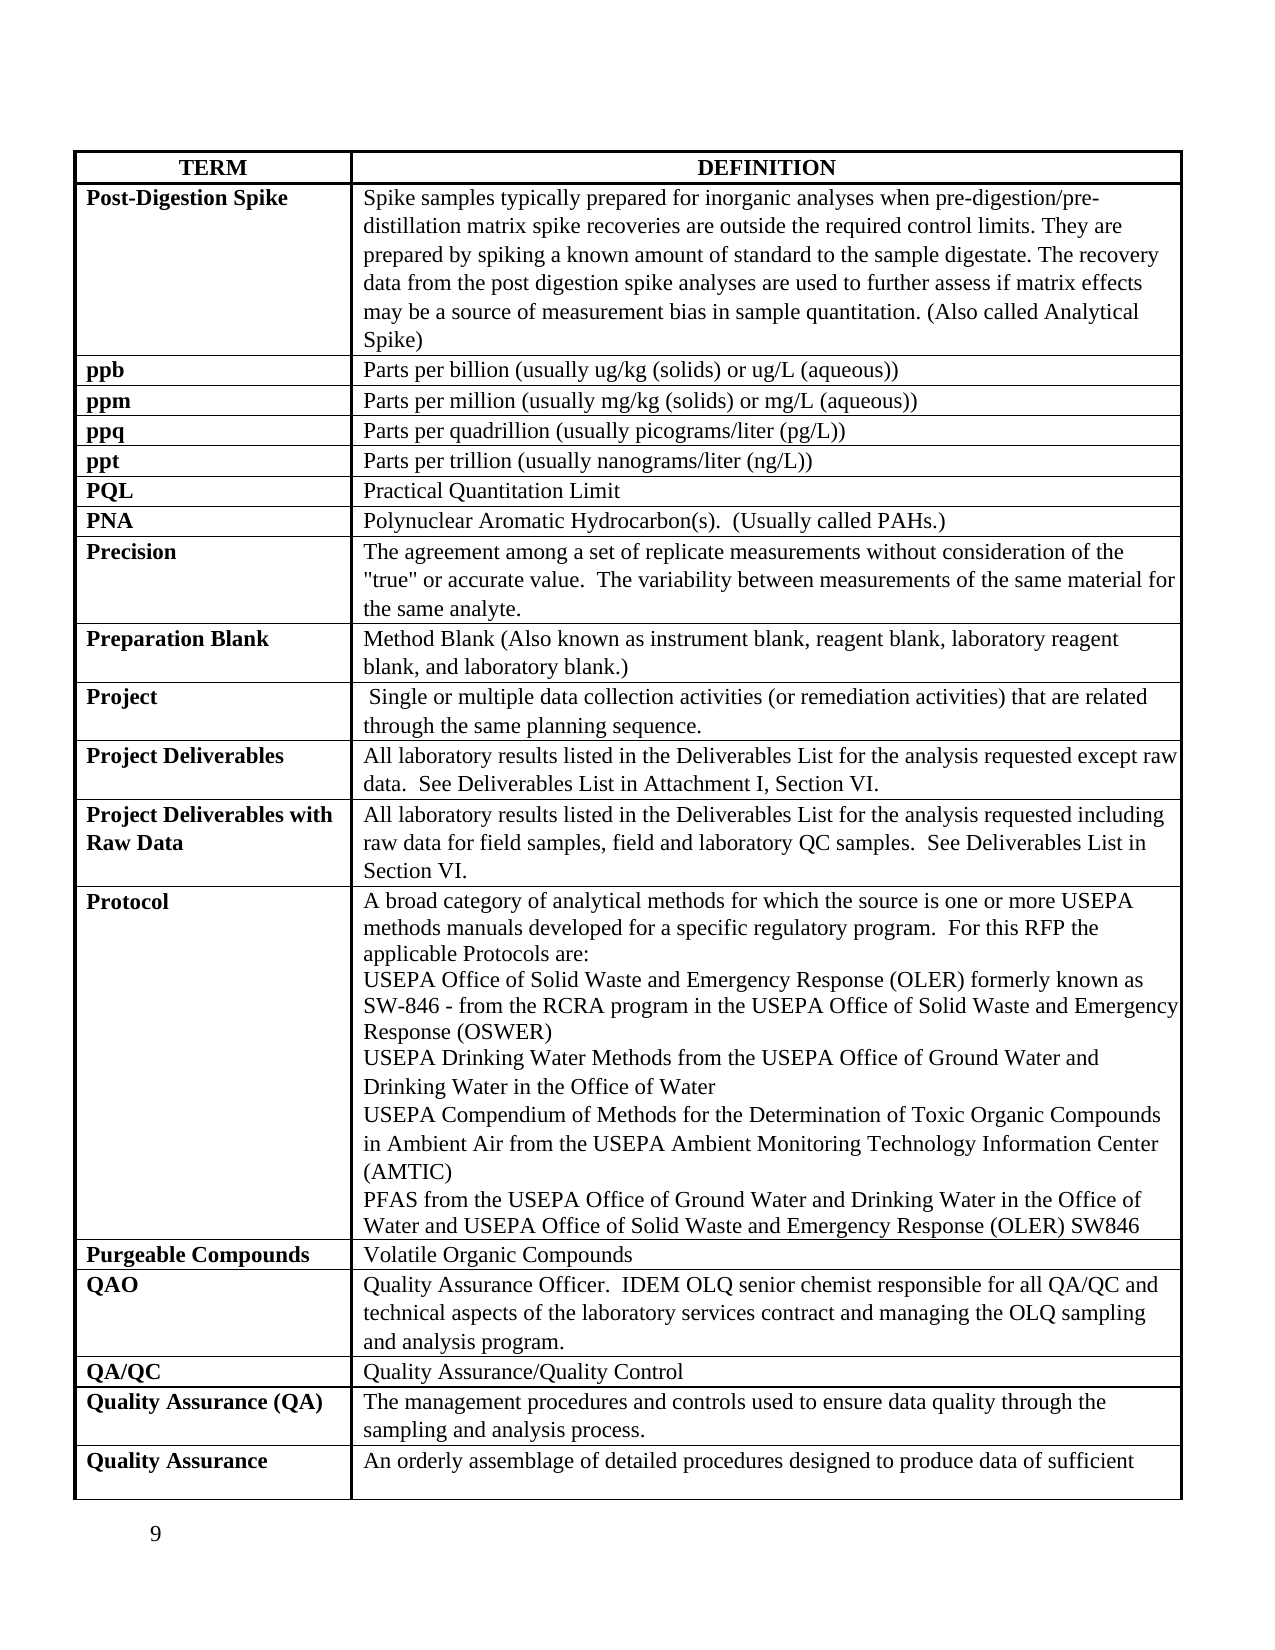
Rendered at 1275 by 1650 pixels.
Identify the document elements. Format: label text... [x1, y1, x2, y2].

table_cell Parts per trillion (usually nanograms/liter (ng/L)) [353, 446, 1180, 476]
table_header DEFINITION [353, 153, 1180, 182]
table_cell Parts per million (usually mg/kg (solids) or mg/L (aqueous)) [353, 386, 1180, 415]
table_cell Parts per billion (usually ug/kg (solids) or ug/L (aqueous)) [353, 356, 1180, 385]
table_cell Method Blank (Also known as instrument blank, reagent blank, laboratory reagent blank, and laboratory blank.) [353, 624, 1180, 682]
table_cell ppb [77, 356, 350, 385]
table_cell Project Deliverables with Raw Data [77, 800, 350, 886]
table_cell Project [77, 683, 350, 740]
table_cell A broad category of analytical methods for which the source is one or more USEPA methods manuals developed for a specific regulatory program. For this RFP the applicable Protocols are: USEPA Office of Solid Waste and Emergency Response (OLER) formerly known as SW-846 - from the RCRA program in the USEPA Office of Solid Waste and Emergency Response (OSWER) USEPA Drinking Water Methods from the USEPA Office of Ground Water and Drinking Water in the Office of Water USEPA Compendium of Methods for the Determination of Toxic Organic Compounds in Ambient Air from the USEPA Ambient Monitoring Technology Information Center (AMTIC) PFAS from the USEPA Office of Ground Water and Drinking Water in the Office of Water and USEPA Office of Solid Waste and Emergency Response (OLER) SW846 [353, 887, 1180, 1239]
table_cell All laboratory results listed in the Deliverables List for the analysis requested including raw data for field samples, field and laboratory QC samples. See Deliverables List in Section VI. [353, 800, 1180, 886]
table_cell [353, 1446, 1180, 1499]
table_cell Purgeable Compounds [77, 1240, 350, 1269]
table_cell Volatile Organic Compounds [353, 1240, 1180, 1269]
table_cell Single or multiple data collection activities (or remediation activities) that are related through the same planning sequence. [353, 683, 1180, 740]
table_cell All laboratory results listed in the Deliverables List for the analysis requested except raw data. See Deliverables List in Attachment I, Section VI. [353, 741, 1180, 799]
table_cell PNA [77, 507, 350, 536]
table_cell ppq [77, 416, 350, 445]
table_cell Precision [77, 537, 350, 623]
table_cell ppm [77, 386, 350, 415]
table_header TERM [77, 153, 350, 182]
table_cell PQL [77, 477, 350, 506]
table_cell Project Deliverables [77, 741, 350, 799]
table_cell ppt [77, 446, 350, 476]
table_cell QAO [77, 1270, 350, 1356]
table_cell QA/QC [77, 1357, 350, 1386]
table_cell Spike samples typically prepared for inorganic analyses when pre-digestion/pre-distillation matrix spike recoveries are outside the required control limits. They are prepared by spiking a known amount of standard to the sample digestate. The recovery data from the post digestion spike analyses are used to further assess if matrix effects may be a source of measurement bias in sample quantitation. (Also called Analytical Spike) [353, 185, 1180, 355]
table_cell Quality Assurance Project Plan (QAPP) [77, 1446, 350, 1499]
table_cell Protocol [77, 887, 350, 1239]
table_cell The agreement among a set of replicate measurements without consideration of the "true" or accurate value. The variability between measurements of the same material for the same analyte. [353, 537, 1180, 623]
table_cell Preparation Blank [77, 624, 350, 682]
table_cell The management procedures and controls used to ensure data quality through the sampling and analysis process. [353, 1388, 1180, 1445]
table_cell Parts per quadrillion (usually picograms/liter (pg/L)) [353, 416, 1180, 445]
table_cell Post-Digestion Spike [77, 185, 350, 355]
table_cell Quality Assurance Officer. IDEM OLQ senior chemist responsible for all QA/QC and technical aspects of the laboratory services contract and managing the OLQ sampling and analysis program. [353, 1270, 1180, 1356]
table_cell Polynuclear Aromatic Hydrocarbon(s). (Usually called PAHs.) [353, 507, 1180, 536]
table_cell Practical Quantitation Limit [353, 477, 1180, 506]
table_cell Quality Assurance/Quality Control [353, 1357, 1180, 1386]
table_cell Quality Assurance (QA) [77, 1388, 350, 1445]
